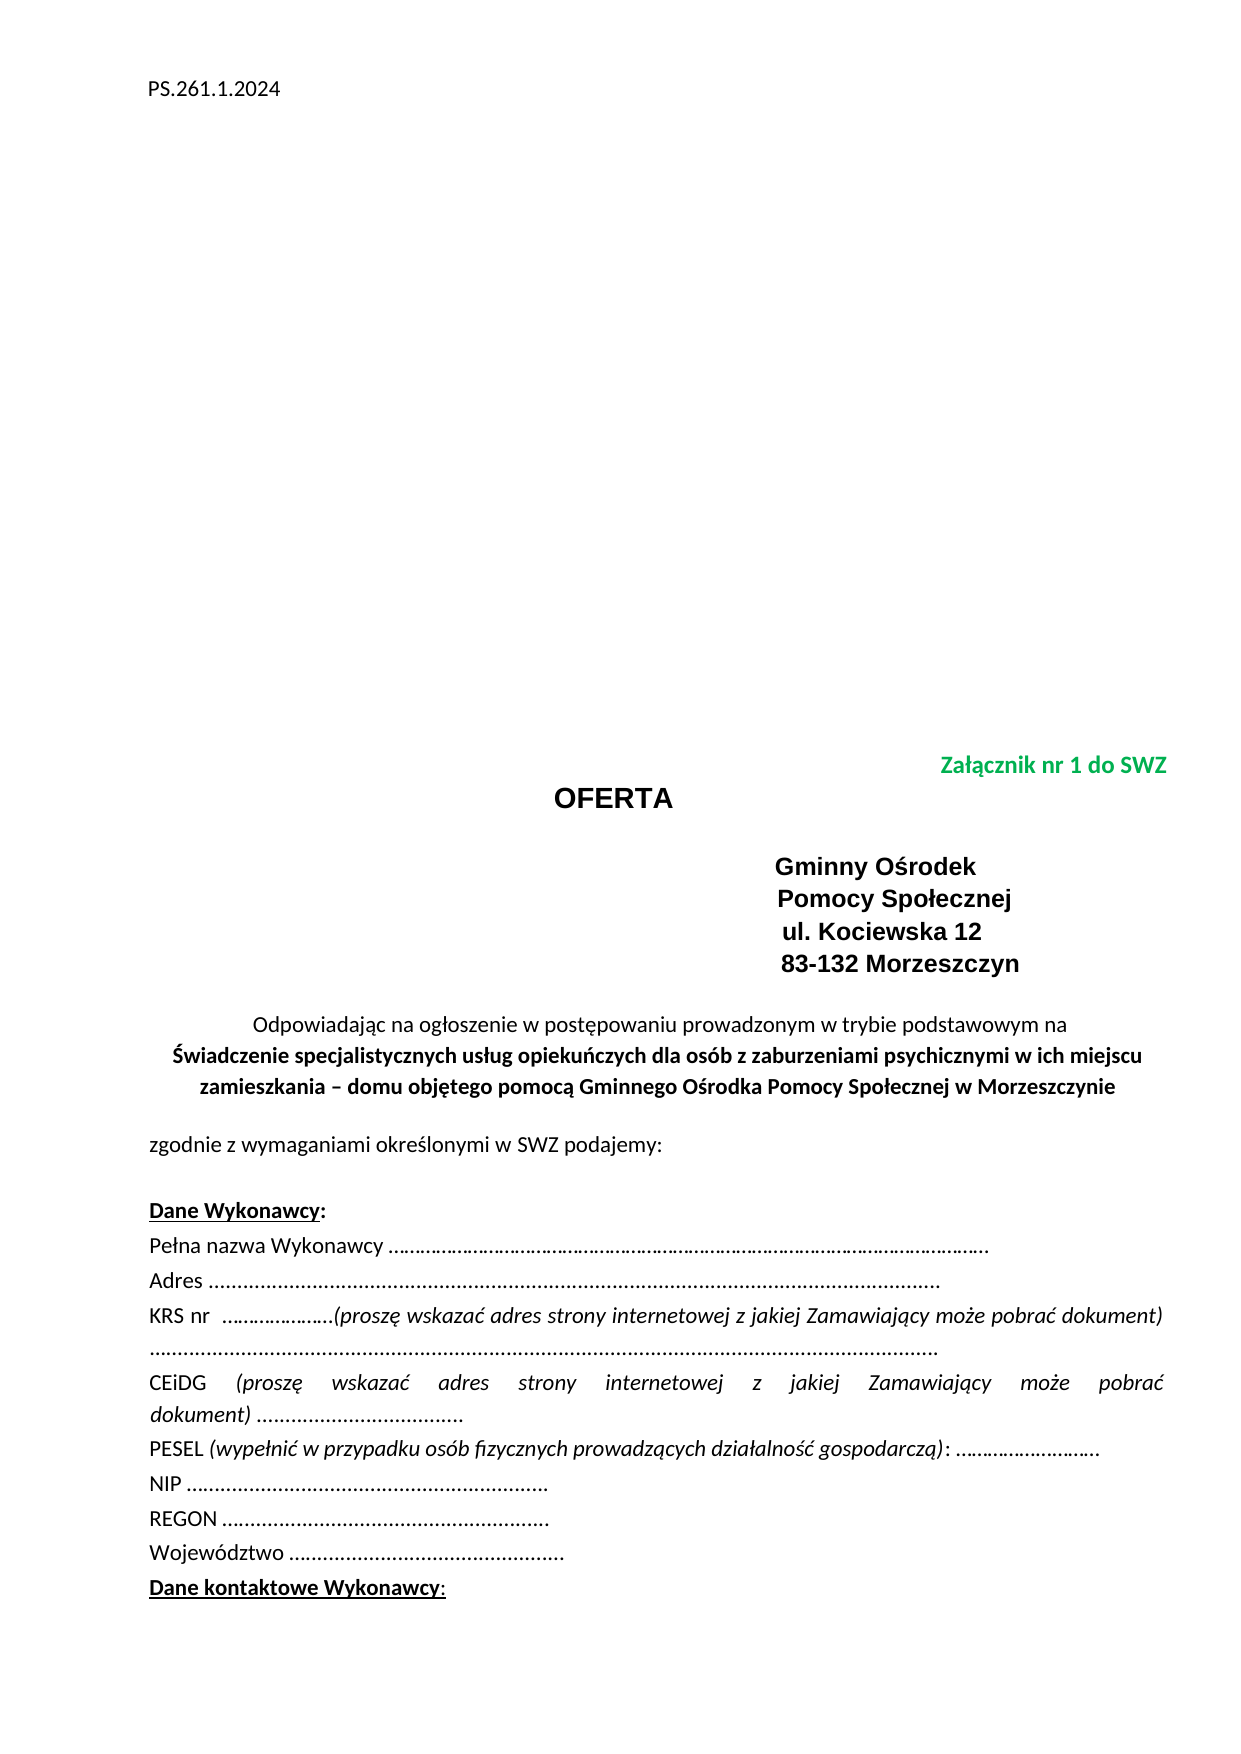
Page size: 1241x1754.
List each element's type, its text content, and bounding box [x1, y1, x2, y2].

text REGON …...................................................... [149, 1504, 1167, 1532]
text Dane kontaktowe Wykonawcy: [149, 1573, 1167, 1601]
text NIP …............................................................ [149, 1469, 1167, 1497]
text CEiDG (proszę wskazać adres strony internetowej z jakiej Zamawiający może pobrać dokument) .................................... [149, 1368, 1167, 1428]
text Odpowiadając na ogłoszenie w postępowaniu prowadzonym w trybie podstawowym na [149, 1008, 1167, 1039]
text Gminny Ośrodek [615, 852, 1167, 881]
text Pomocy Społecznej [615, 884, 1167, 913]
text ul. Kociewska 12 [615, 917, 1167, 945]
text Świadczenie specjalistycznych usług opiekuńczych dla osób z zaburzeniami psychicznymi w ich miejscu zamieszkania – domu objętego pomocą Gminnego Ośrodka Pomocy Społecznej w Morzeszczynie [149, 1042, 1167, 1100]
text Załącznik nr 1 do SWZ [148, 749, 1167, 780]
text Dane Wykonawcy: [149, 1197, 1167, 1225]
text zgodnie z wymaganiami określonymi w SWZ podajemy: [149, 1131, 1167, 1159]
text Województwo …............................................. [149, 1538, 1167, 1567]
text Pełna nazwa Wykonawcy …………………………………………………………………………………………………… [149, 1231, 1167, 1259]
text KRS nr …………………(proszę wskazać adres strony internetowej z jakiej Zamawiający może pobrać dokument) …...................................................................................................................................... [149, 1301, 1167, 1361]
text PESEL (wypełnić w przypadku osób fizycznych prowadzących działalność gospodarczą): ……………...……… [149, 1434, 1167, 1462]
text Adres ............................................................................................................................... [149, 1266, 1167, 1294]
text 83-132 Morzeszczyn [634, 949, 1167, 977]
text OFERTA [149, 781, 1167, 815]
